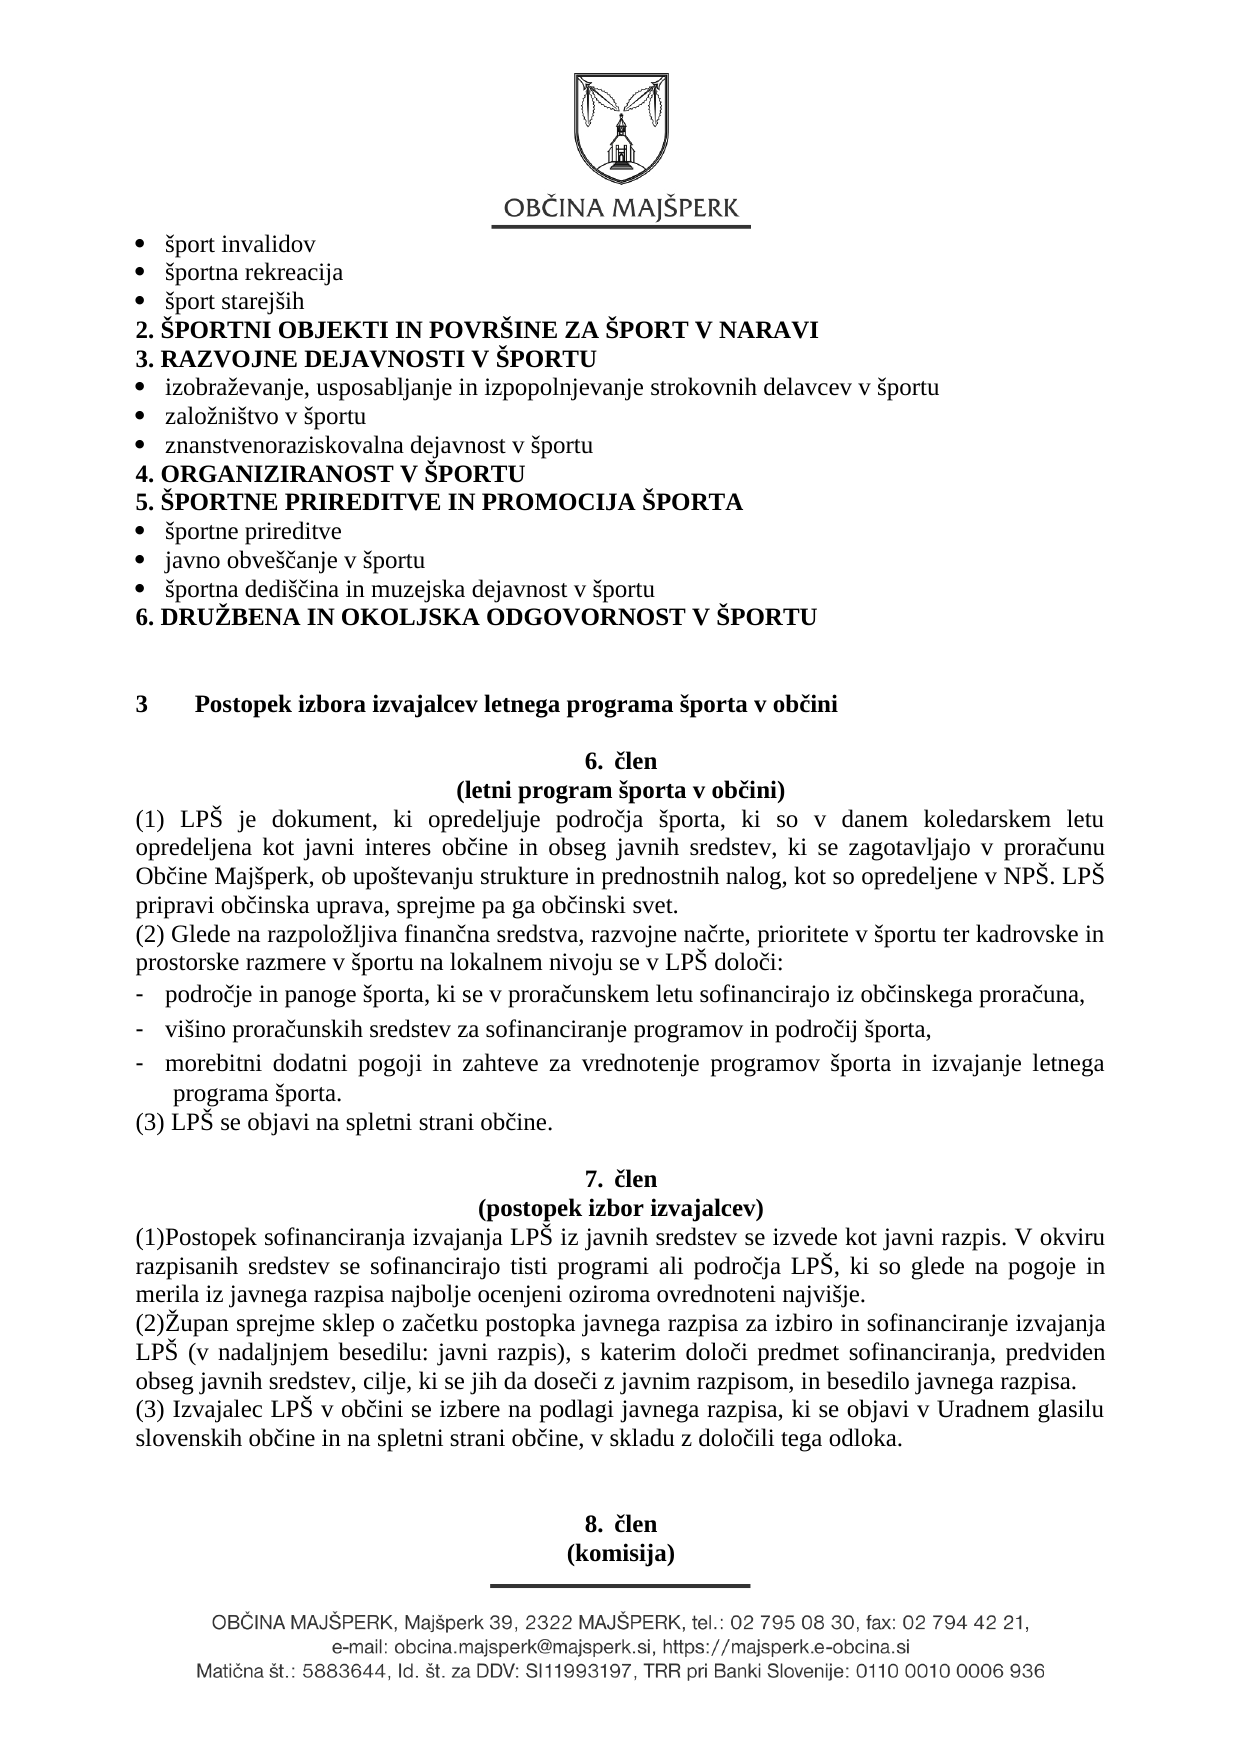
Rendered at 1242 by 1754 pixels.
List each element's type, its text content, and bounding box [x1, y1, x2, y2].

list Izvajalec LPŠ v občini se izbere na podlagi javnega razpisa, ki se objavi v Uradnem glasilu slovenskih občine in na spletni strani občine, v skladu z določili tega odloka. [135, 1394, 1106, 1452]
text 3. RAZVOJNE DEJAVNOSTI V ŠPORTU [135, 344, 1106, 372]
text 6. DRUŽBENA IN OKOLJSKA ODGOVORNOST V ŠPORTU [135, 602, 1106, 631]
text (2) Glede na razpoložljiva finančna sredstva, razvojne načrte, prioritete v športu ter kadrovske in prostorske razmere v športu na lokalnem nivoju se v LPŠ določi: [135, 919, 1106, 976]
picture [197, 1584, 1044, 1681]
list športna dediščina in muzejska dejavnost v športu [135, 574, 1106, 602]
text 3 Postopek izbora izvajalcev letnega programa športa v občini [135, 689, 1106, 717]
list člen [135, 1509, 1106, 1538]
list javno obveščanje v športu [135, 545, 1106, 574]
text 4. ORGANIZIRANOST V ŠPORTU [135, 459, 1106, 487]
list založništvo v športu [135, 401, 1106, 430]
text (1) LPŠ je dokument, ki opredeljuje področja športa, ki so v danem koledarskem letu opredeljena kot javni interes občine in obseg javnih sredstev, ki se zagotavljajo v proračunu Občine Majšperk, ob upoštevanju strukture in prednostnih nalog, kot so opredeljene v NPŠ. LPŠ pripravi občinska uprava, sprejme pa ga občinski svet. [135, 804, 1106, 919]
text (komisija) [135, 1538, 1106, 1567]
list športne prireditve [135, 516, 1106, 545]
text (3) LPŠ se objavi na spletni strani občine. [135, 1107, 1106, 1136]
list izobraževanje, usposabljanje in izpopolnjevanje strokovnih delavcev v športu [135, 372, 1106, 401]
list morebitni dodatni pogoji in zahteve za vrednotenje programov športa in izvajanje letnega programa športa. [135, 1044, 1106, 1107]
list športna rekreacija [135, 257, 1106, 286]
list šport starejših [135, 286, 1106, 315]
text (letni program športa v občini) [135, 775, 1106, 804]
list znanstvenoraziskovalna dejavnost v športu [135, 430, 1106, 459]
text 2. ŠPORTNI OBJEKTI IN POVRŠINE ZA ŠPORT V NARAVI [135, 315, 1106, 344]
list Župan sprejme sklep o začetku postopka javnega razpisa za izbiro in sofinanciranje izvajanja LPŠ (v nadaljnjem besedilu: javni razpis), s katerim določi predmet sofinanciranja, predviden obseg javnih sredstev, cilje, ki se jih da doseči z javnim razpisom, in besedilo javnega razpisa. [135, 1308, 1106, 1394]
list člen [135, 1164, 1106, 1193]
list višino proračunskih sredstev za sofinanciranje programov in področij športa, [135, 1010, 1106, 1044]
list člen [135, 746, 1106, 775]
text (postopek izbor izvajalcev) [135, 1193, 1106, 1222]
list šport invalidov [135, 229, 1106, 257]
picture [491, 73, 751, 229]
list Postopek sofinanciranja izvajanja LPŠ iz javnih sredstev se izvede kot javni razpis. V okviru razpisanih sredstev se sofinancirajo tisti programi ali področja LPŠ, ki so glede na pogoje in merila iz javnega razpisa najbolje ocenjeni oziroma ovrednoteni najvišje. [135, 1222, 1106, 1308]
text 5. ŠPORTNE PRIREDITVE IN PROMOCIJA ŠPORTA [135, 487, 1106, 516]
list področje in panoge športa, ki se v proračunskem letu sofinancirajo iz občinskega proračuna, [135, 976, 1106, 1010]
